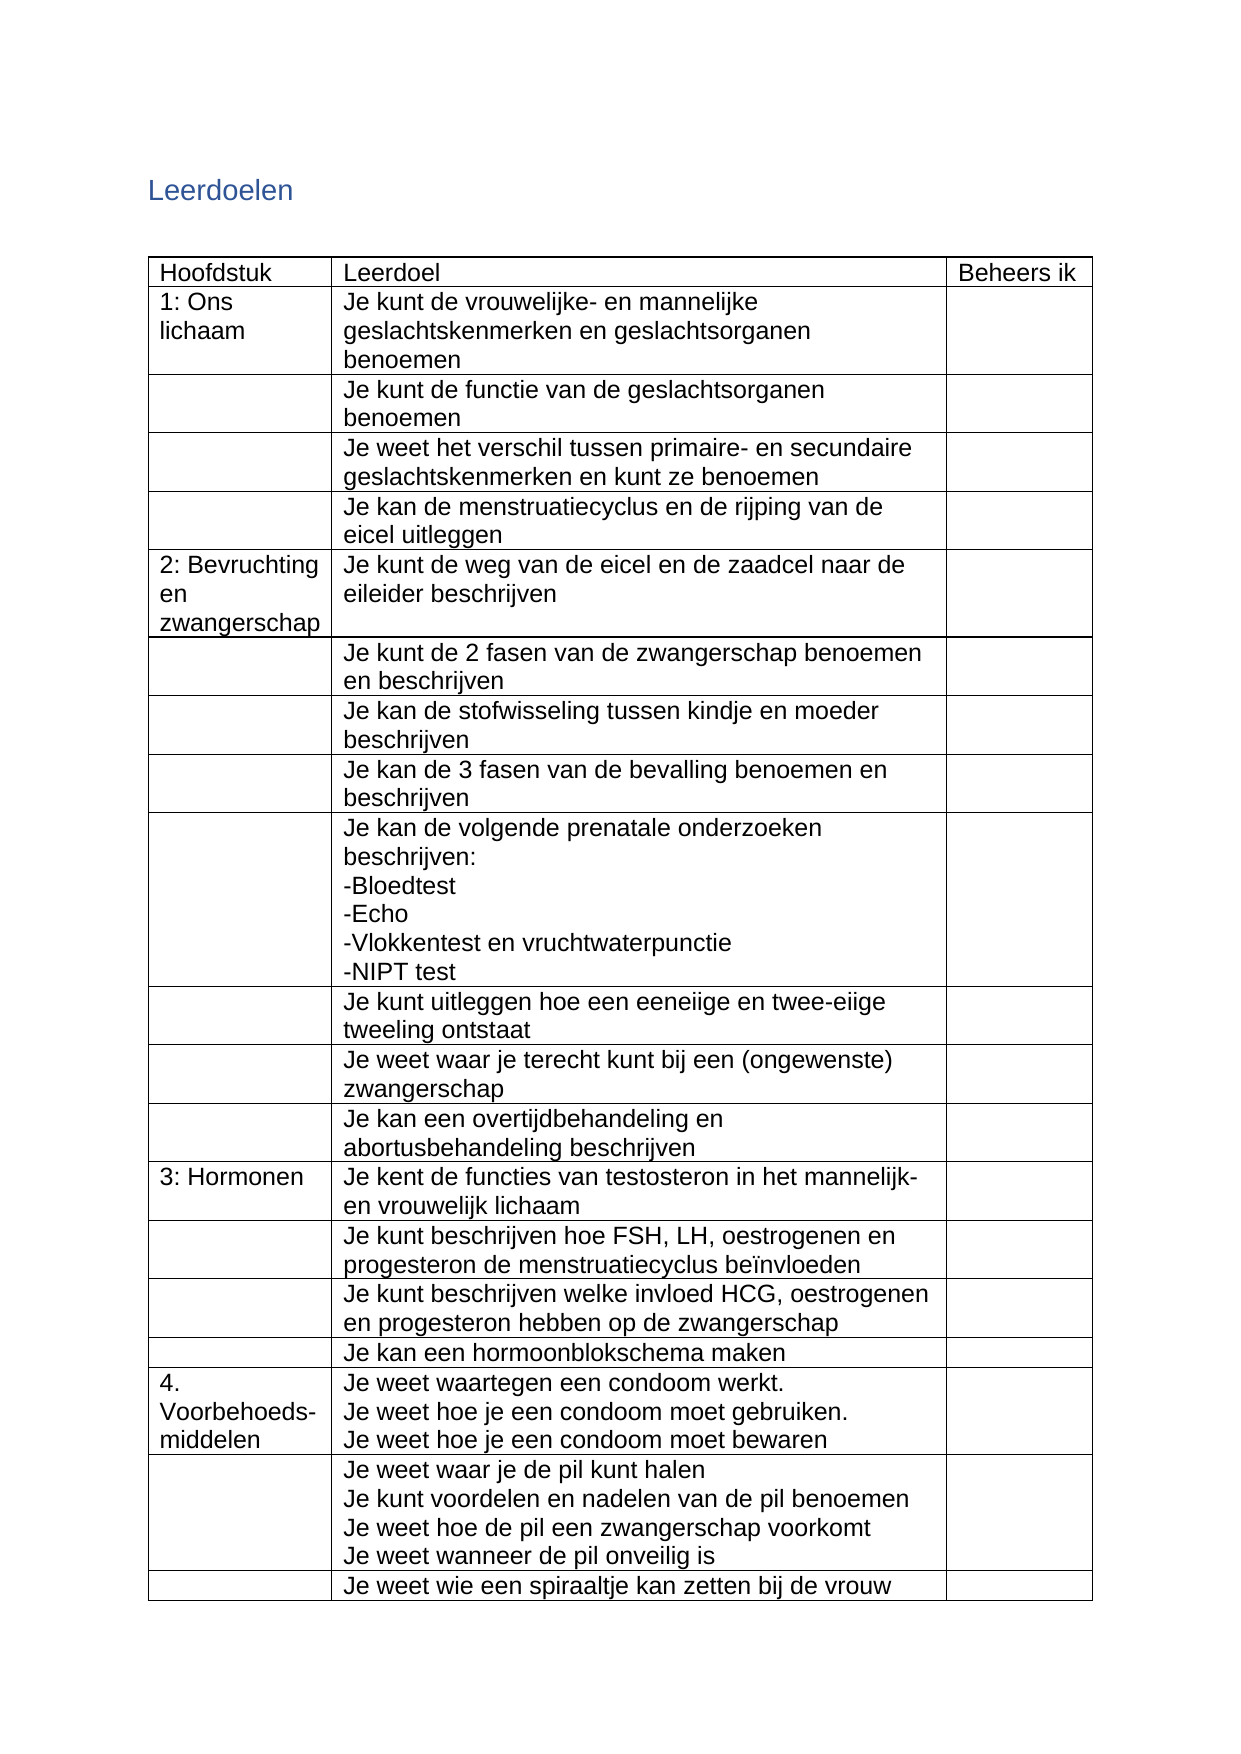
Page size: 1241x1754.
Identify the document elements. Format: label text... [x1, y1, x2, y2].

table_cell [947, 492, 1092, 549]
table_cell [947, 696, 1092, 753]
table_cell Je kunt de vrouwelijke- en mannelijke geslachtskenmerken en geslachtsorganen benoemen [332, 287, 946, 373]
table_cell [947, 1104, 1092, 1161]
table_cell [149, 1455, 331, 1570]
table_cell [149, 492, 331, 549]
table_header Beheers ik [947, 258, 1092, 286]
table_cell [149, 1104, 331, 1161]
table_cell Je kunt de weg van de eicel en de zaadcel naar de eileider beschrijven [332, 550, 946, 636]
table_cell Je weet waar je de pil kunt halen Je kunt voordelen en nadelen van de pil benoemen Je weet hoe de pil een zwangerschap voorkomt Je weet wanneer de pil onveilig is [332, 1455, 946, 1570]
table_cell 1: Ons lichaam [149, 287, 331, 373]
table_cell Je weet het verschil tussen primaire- en secundaire geslachtskenmerken en kunt ze benoemen [332, 433, 946, 491]
table_cell [149, 1279, 331, 1337]
table_cell [947, 987, 1092, 1044]
table_cell [947, 1338, 1092, 1367]
table_cell [149, 813, 331, 986]
table_cell 4. Voorbehoeds-middelen [149, 1368, 331, 1454]
table_cell [149, 1045, 331, 1103]
table_cell [947, 813, 1092, 986]
table_cell [947, 287, 1092, 373]
table_cell Je kan een overtijdbehandeling en abortusbehandeling beschrijven [332, 1104, 946, 1161]
table_cell [947, 433, 1092, 491]
table_cell Je kunt de 2 fasen van de zwangerschap benoemen en beschrijven [332, 638, 946, 695]
table_cell Je weet waar je terecht kunt bij een (ongewenste) zwangerschap [332, 1045, 946, 1103]
table_cell Je kan een hormoonblokschema maken [332, 1338, 946, 1367]
table_cell 2: Bevruchting en zwangerschap [149, 550, 331, 636]
table_cell [947, 755, 1092, 812]
table_header Leerdoel [332, 258, 946, 286]
table_cell Je kan de stofwisseling tussen kindje en moeder beschrijven [332, 696, 946, 753]
table_cell [947, 1045, 1092, 1103]
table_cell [332, 1571, 946, 1600]
table_cell Je weet waartegen een condoom werkt. Je weet hoe je een condoom moet gebruiken. Je weet hoe je een condoom moet bewaren [332, 1368, 946, 1454]
table_cell Je kan de 3 fasen van de bevalling benoemen en beschrijven [332, 755, 946, 812]
table_cell [149, 1338, 331, 1367]
table_cell [947, 1221, 1092, 1278]
table_cell [149, 987, 331, 1044]
table_cell [149, 1571, 331, 1600]
table_header Hoofdstuk [149, 258, 331, 286]
table_cell [947, 638, 1092, 695]
table_cell Je kunt beschrijven hoe FSH, LH, oestrogenen en progesteron de menstruatiecyclus beïnvloeden [332, 1221, 946, 1278]
table_cell [149, 433, 331, 491]
table_cell Je kan de volgende prenatale onderzoeken beschrijven: -Bloedtest -Echo -Vlokkentest en vruchtwaterpunctie -NIPT test [332, 813, 946, 986]
table_cell [149, 755, 331, 812]
table_cell [149, 375, 331, 432]
table_cell Je kunt uitleggen hoe een eeneiige en twee-eiige tweeling ontstaat [332, 987, 946, 1044]
table_cell [947, 1571, 1092, 1600]
table_cell Je kan de menstruatiecyclus en de rijping van de eicel uitleggen [332, 492, 946, 549]
table_cell Je kunt de functie van de geslachtsorganen benoemen [332, 375, 946, 432]
table_cell [149, 638, 331, 695]
table_cell Je kunt beschrijven welke invloed HCG, oestrogenen en progesteron hebben op de zwangerschap [332, 1279, 946, 1337]
table_cell [947, 375, 1092, 432]
table_cell [947, 1162, 1092, 1220]
table_cell 3: Hormonen [149, 1162, 331, 1220]
table_cell [149, 1221, 331, 1278]
table_cell [149, 696, 331, 753]
table_cell [947, 1455, 1092, 1570]
table_cell Je kent de functies van testosteron in het mannelijk- en vrouwelijk lichaam [332, 1162, 946, 1220]
subtitle Leerdoelen [148, 173, 1093, 206]
table_cell [947, 550, 1092, 636]
table_cell [947, 1279, 1092, 1337]
table_cell [947, 1368, 1092, 1454]
